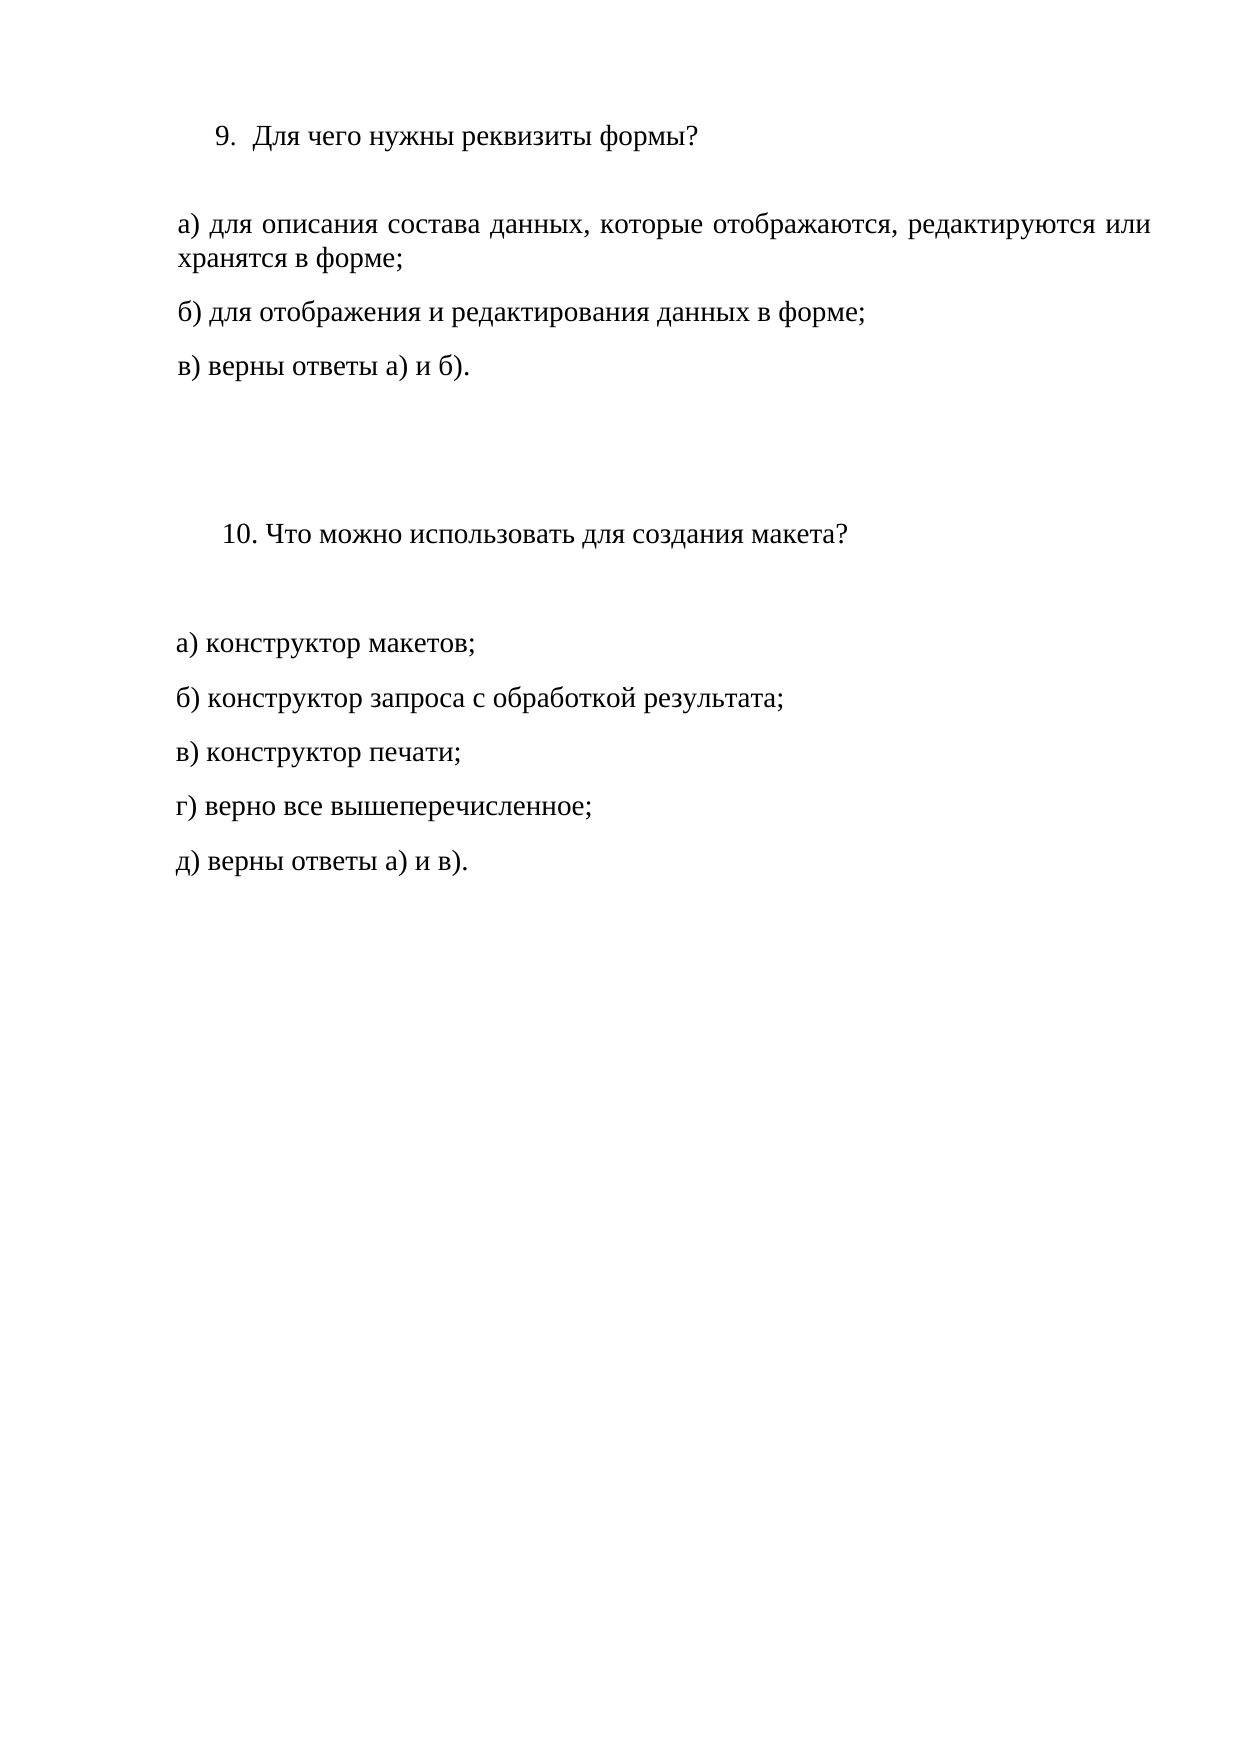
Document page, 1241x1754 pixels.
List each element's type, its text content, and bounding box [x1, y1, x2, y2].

text 10. Что можно использовать для создания макета? [222, 517, 1152, 550]
text б) конструктор запроса с обработкой результата; [176, 680, 1152, 713]
text г) верно все вышеперечисленное; [176, 788, 1152, 822]
list Для чего нужны реквизиты формы? [215, 118, 1152, 152]
text б) для отображения и редактирования данных в форме; [177, 294, 1152, 328]
text в) верны ответы а) и б). [177, 348, 1152, 382]
text а) для описания состава данных, которые отображаются, редактируются или хранятся в форме; [177, 206, 1152, 273]
text в) конструктор печати; [176, 734, 1152, 768]
text д) верны ответы а) и в). [176, 843, 1152, 876]
text а) конструктор макетов; [176, 625, 1152, 659]
